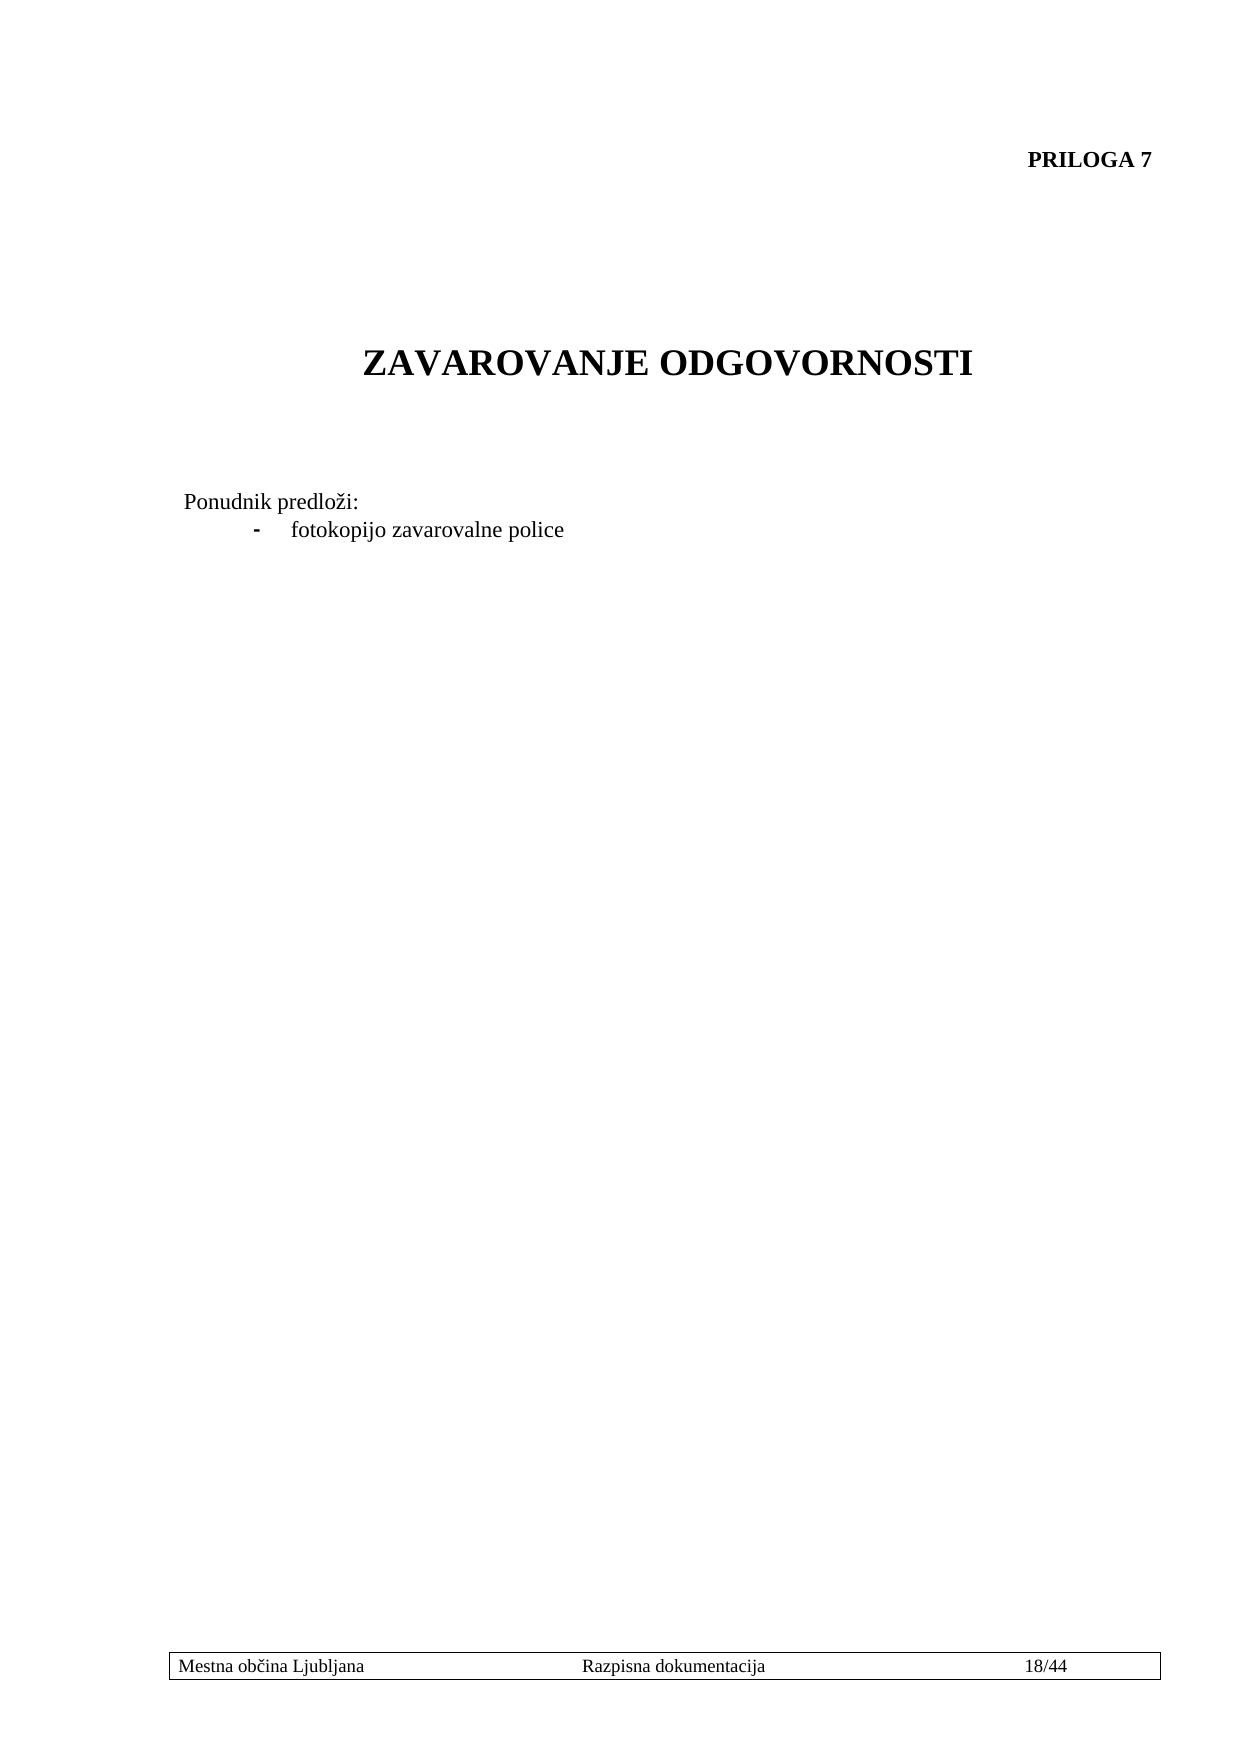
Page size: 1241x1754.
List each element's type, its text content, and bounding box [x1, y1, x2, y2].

list fotokopijo zavarovalne police [253, 515, 1152, 543]
text PRILOGA 7 [66, 146, 1152, 172]
text ZAVAROVANJE ODGOVORNOSTI [184, 340, 1152, 383]
text Ponudnik predloži: [184, 488, 1152, 515]
